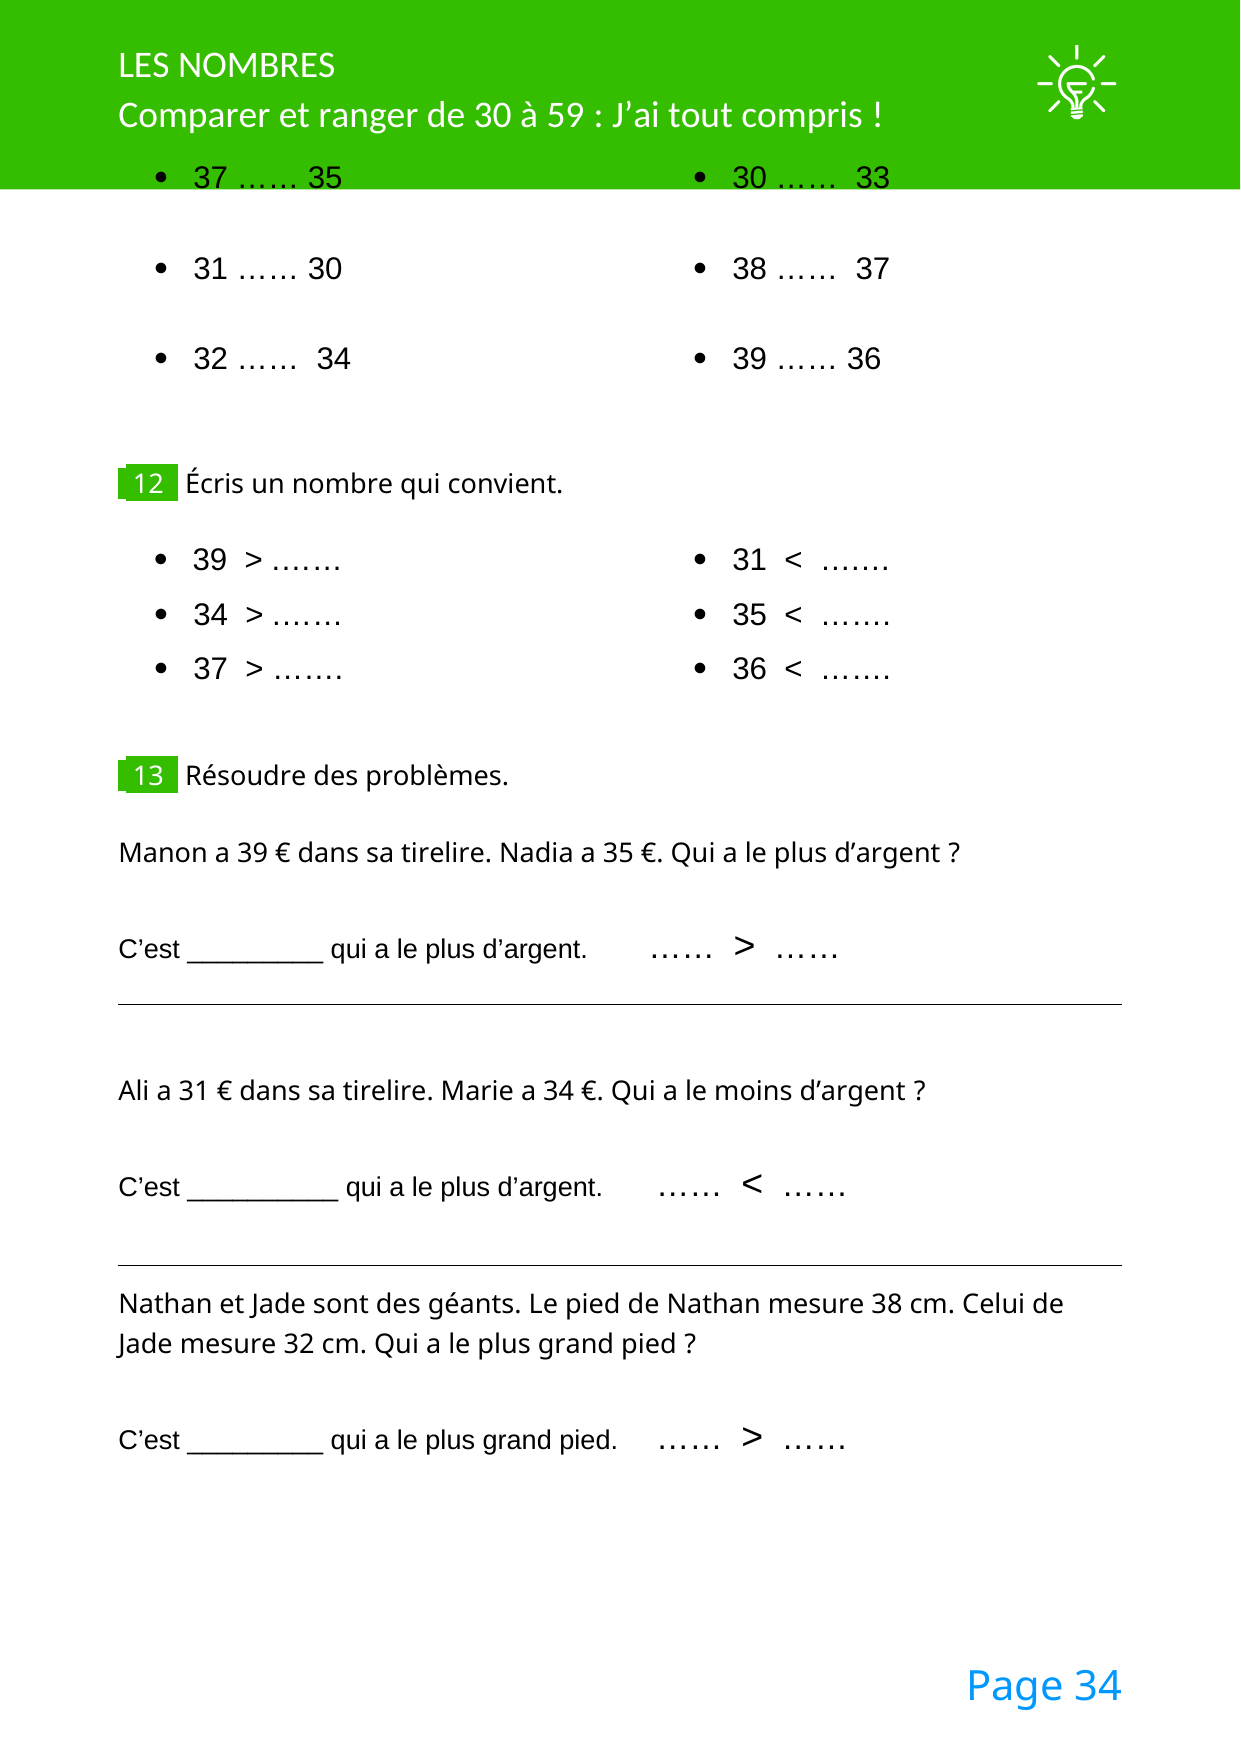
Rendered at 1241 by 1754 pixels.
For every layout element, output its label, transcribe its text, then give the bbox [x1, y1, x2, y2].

text 13 Résoudre des problèmes. [178, 756, 1122, 793]
list 31 …… 30 [156, 250, 583, 286]
text C’est _________ qui a le plus grand pied. …… > …… [118, 1414, 1122, 1457]
list 39 …… 36 [694, 340, 1122, 376]
list 38 …… 37 [694, 250, 1122, 286]
text Manon a 39 € dans sa tirelire. Nadia a 35 €. Qui a le plus d’argent ? [118, 833, 1122, 870]
list 39 > .…… [155, 541, 583, 578]
text Nathan et Jade sont des géants. Le pied de Nathan mesure 38 cm. Celui de Jade mesure 32 cm. Qui a le plus grand pied ? [118, 1266, 1122, 1361]
text 12 Écris un nombre qui convient. [178, 464, 1122, 501]
list 32 …… 34 [156, 340, 583, 376]
list 37 …… 35 [156, 159, 583, 196]
list 37 > ……. [156, 650, 583, 686]
list 34 > .…… [156, 596, 583, 632]
list 35 < ……. [694, 596, 1122, 632]
list 36 < ……. [694, 650, 1122, 686]
list 30 …… 33 [694, 159, 1122, 196]
text C’est _________ qui a le plus d’argent. …… > …… [118, 923, 1122, 1004]
text C’est __________ qui a le plus d’argent. …… < …… [118, 1161, 1122, 1204]
list 31 < ….… [694, 541, 1122, 578]
text Ali a 31 € dans sa tirelire. Marie a 34 €. Qui a le moins d’argent ? [118, 1071, 1122, 1108]
picture [1034, 45, 1123, 122]
